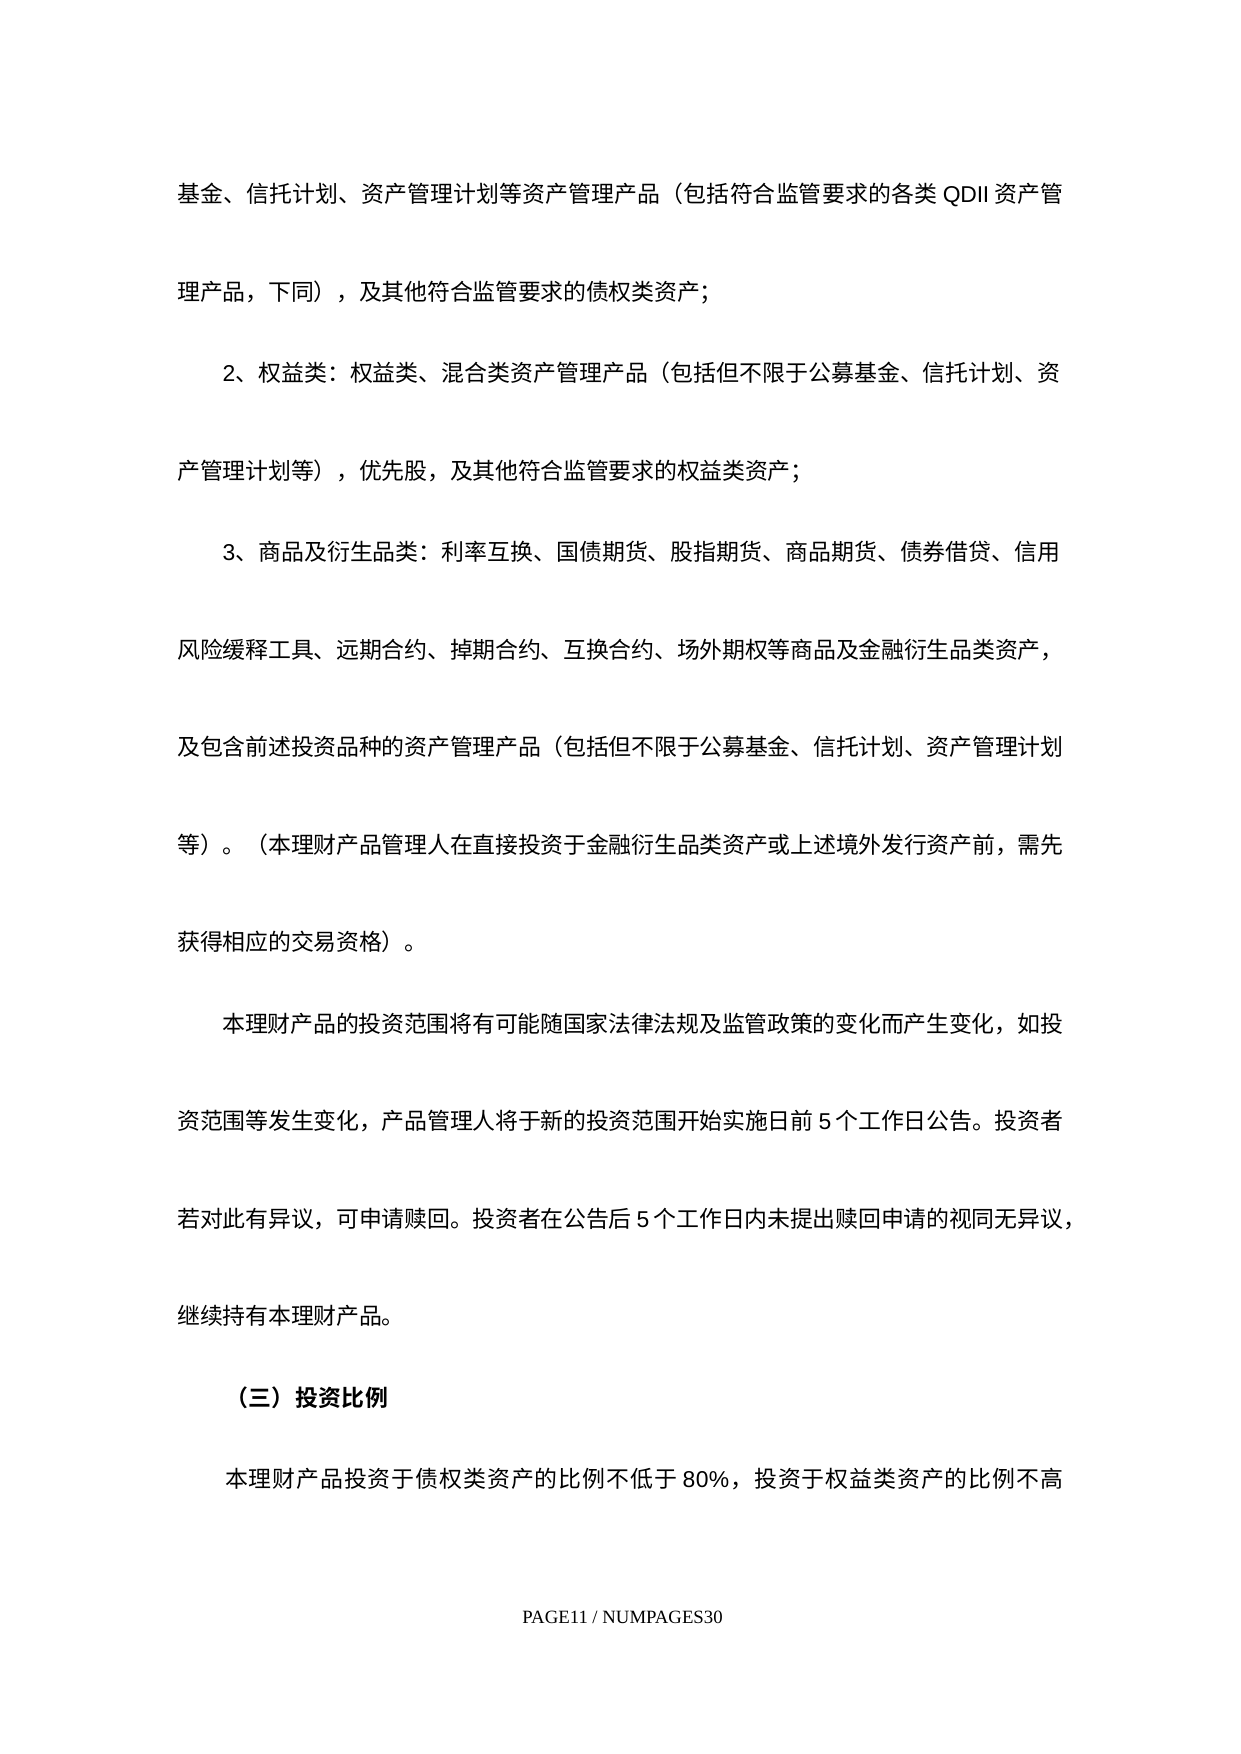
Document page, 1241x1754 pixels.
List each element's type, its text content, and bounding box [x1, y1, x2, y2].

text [177, 1445, 1063, 1510]
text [177, 160, 1063, 323]
text 2、权益类：权益类、混合类资产管理产品（包括但不限于公募基金、信托计划、资产管理计划等），优先股，及其他符合监管要求的权益类资产； [177, 339, 1063, 502]
text （三）投资比例 [177, 1364, 1063, 1429]
text 3、商品及衍生品类：利率互换、国债期货、股指期货、商品期货、债券借贷、信用风险缓释工具、远期合约、掉期合约、互换合约、场外期权等商品及金融衍生品类资产，及包含前述投资品种的资产管理产品（包括但不限于公募基金、信托计划、资产管理计划等）。（本理财产品管理人在直接投资于金融衍生品类资产或上述境外发行资产前，需先获得相应的交易资格）。 [177, 518, 1063, 973]
text 本理财产品的投资范围将有可能随国家法律法规及监管政策的变化而产生变化，如投资范围等发生变化，产品管理人将于新的投资范围开始实施日前5个工作日公告。投资者若对此有异议，可申请赎回。投资者在公告后5个工作日内未提出赎回申请的视同无异议，继续持有本理财产品。 [177, 990, 1063, 1347]
